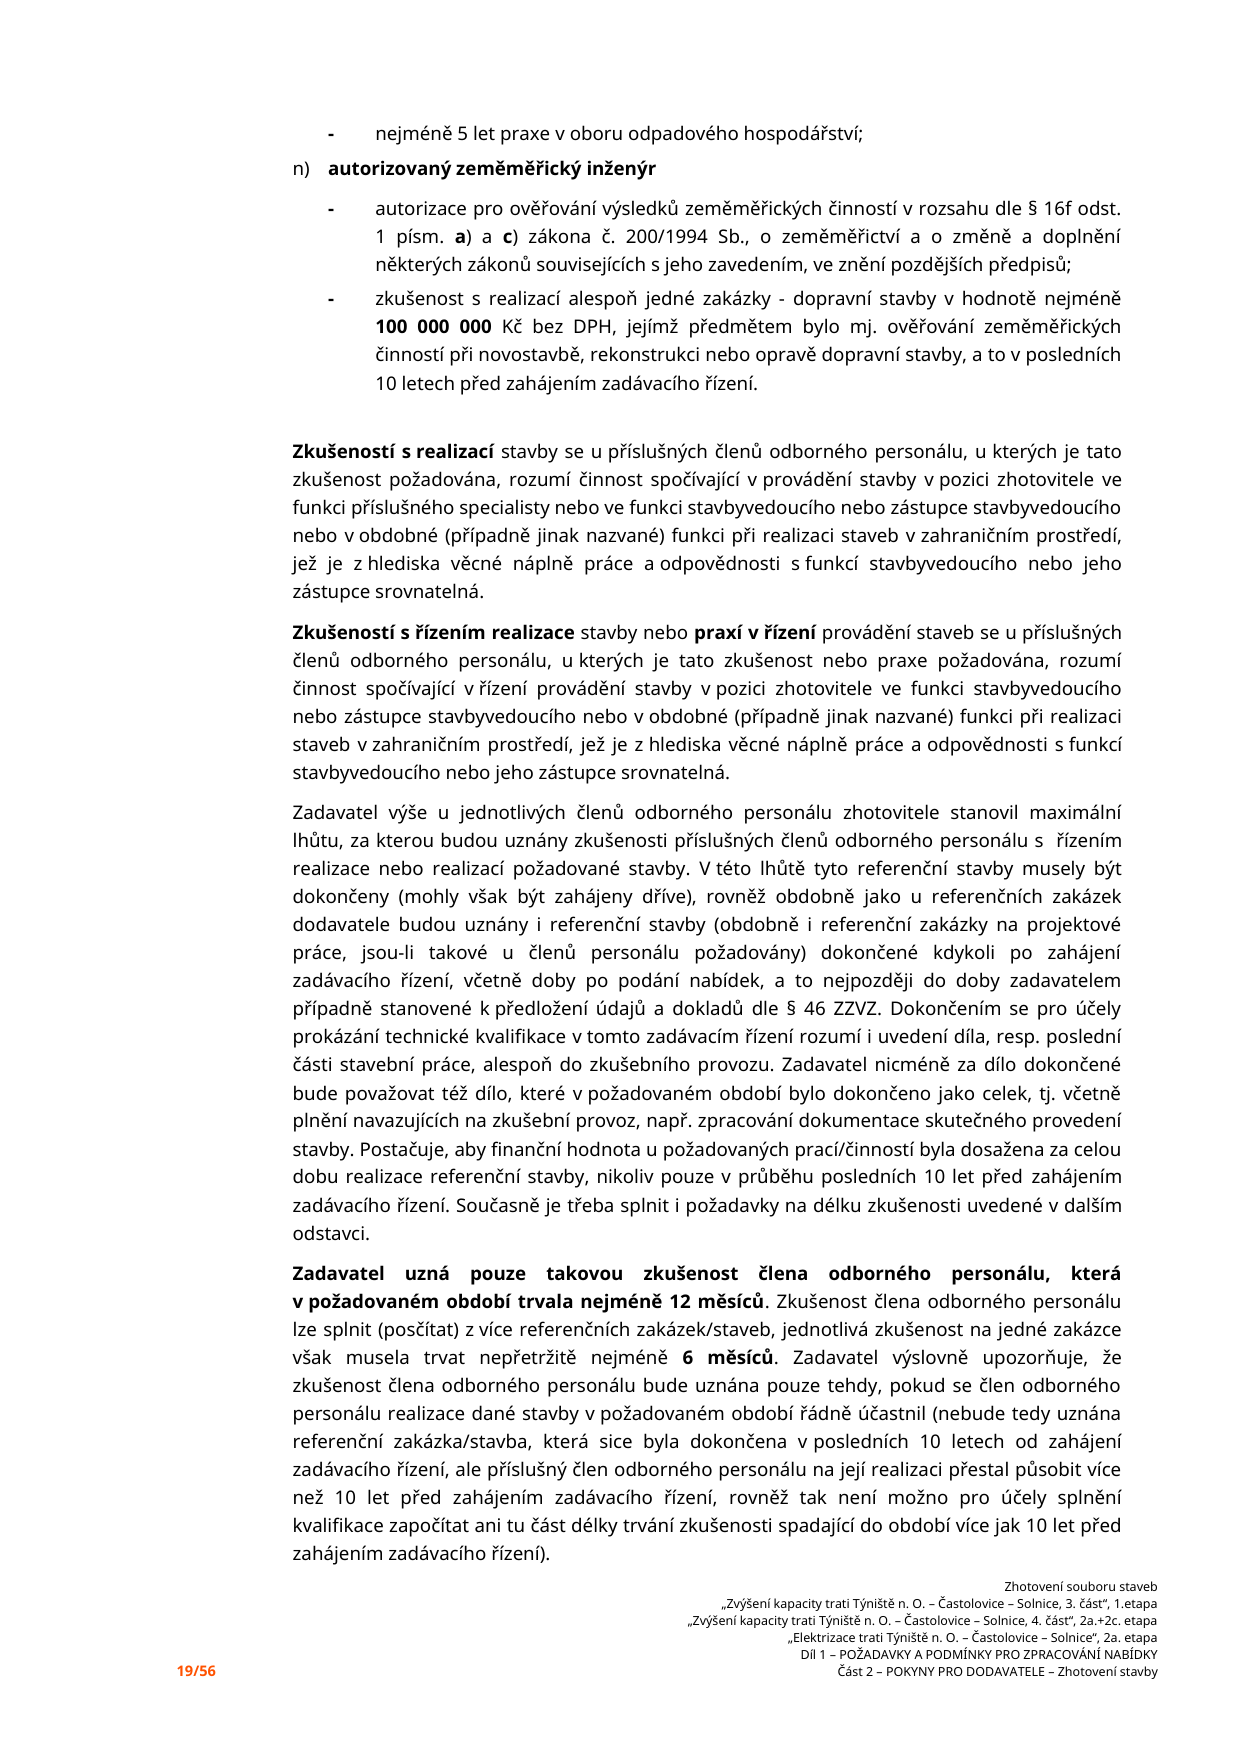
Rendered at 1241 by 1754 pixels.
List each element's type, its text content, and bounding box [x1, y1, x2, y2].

text zkušenost s realizací alespoň jedné zakázky - dopravní stavby v hodnotě nejméně 100 000 000 Kč bez DPH, jejímž předmětem bylo mj. ověřování zeměměřických činností při novostavbě, rekonstrukci nebo opravě dopravní stavby, a to v posledních 10 letech před zahájením zadávacího řízení. [328, 286, 1122, 395]
text Zadavatel uzná pouze takovou zkušenost člena odborného personálu, která v požadovaném období trvala nejméně 12 měsíců. Zkušenost člena odborného personálu lze splnit (posčítat) z více referenčních zakázek/staveb, jednotlivá zkušenost na jedné zakázce však musela trvat nepřetržitě nejméně 6 měsíců. Zadavatel výslovně upozorňuje, že zkušenost člena odborného personálu bude uznána pouze tehdy, pokud se člen odborného personálu realizace dané stavby v požadovaném období řádně účastnil (nebude tedy uznána referenční zakázka/stavba, která sice byla dokončena v posledních 10 letech od zahájení zadávacího řízení, ale příslušný člen odborného personálu na její realizaci přestal působit více než 10 let před zahájením zadávacího řízení, rovněž tak není možno pro účely splnění kvalifikace započítat ani tu část délky trvání zkušenosti spadající do období více jak 10 let před zahájením zadávacího řízení). [292, 1260, 1122, 1566]
text Zkušeností s řízením realizace stavby nebo praxí v řízení provádění staveb se u příslušných členů odborného personálu, u kterých je tato zkušenost nebo praxe požadována, rozumí činnost spočívající v řízení provádění stavby v pozici zhotovitele ve funkci stavbyvedoucího nebo zástupce stavbyvedoucího nebo v obdobné (případně jinak nazvané) funkci při realizaci staveb v zahraničním prostředí, jež je z hlediska věcné náplně práce a odpovědnosti s funkcí stavbyvedoucího nebo jeho zástupce srovnatelná. [292, 619, 1122, 784]
text nejméně 5 let praxe v oboru odpadového hospodářství; [328, 121, 1122, 146]
text Zadavatel výše u jednotlivých členů odborného personálu zhotovitele stanovil maximální lhůtu, za kterou budou uznány zkušenosti příslušných členů odborného personálu s řízením realizace nebo realizací požadované stavby. V této lhůtě tyto referenční stavby musely být dokončeny (mohly však být zahájeny dříve), rovněž obdobně jako u referenčních zakázek dodavatele budou uznány i referenční stavby (obdobně i referenční zakázky na projektové práce, jsou-li takové u členů personálu požadovány) dokončené kdykoli po zahájení zadávacího řízení, včetně doby po podání nabídek, a to nejpozději do doby zadavatelem případně stanovené k předložení údajů a dokladů dle § 46 ZZVZ. Dokončením se pro účely prokázání technické kvalifikace v tomto zadávacím řízení rozumí i uvedení díla, resp. poslední části stavební práce, alespoň do zkušebního provozu. Zadavatel nicméně za dílo dokončené bude považovat též dílo, které v požadovaném období bylo dokončeno jako celek, tj. včetně plnění navazujících na zkušební provoz, např. zpracování dokumentace skutečného provedení stavby. Postačuje, aby finanční hodnota u požadovaných prací/činností byla dosažena za celou dobu realizace referenční stavby, nikoliv pouze v průběhu posledních 10 let před zahájením zadávacího řízení. Současně je třeba splnit i požadavky na délku zkušenosti uvedené v dalším odstavci. [292, 799, 1122, 1245]
text Zkušeností s realizací stavby se u příslušných členů odborného personálu, u kterých je tato zkušenost požadována, rozumí činnost spočívající v provádění stavby v pozici zhotovitele ve funkci příslušného specialisty nebo ve funkci stavbyvedoucího nebo zástupce stavbyvedoucího nebo v obdobné (případně jinak nazvané) funkci při realizaci staveb v zahraničním prostředí, jež je z hlediska věcné náplně práce a odpovědnosti s funkcí stavbyvedoucího nebo jeho zástupce srovnatelná. [292, 438, 1122, 604]
text autorizovaný zeměměřický inženýr [292, 155, 1122, 180]
text autorizace pro ověřování výsledků zeměměřických činností v rozsahu dle § 16f odst. 1 písm. a) a c) zákona č. 200/1994 Sb., o zeměměřictví a o změně a doplnění některých zákonů souvisejících s jeho zavedením, ve znění pozdějších předpisů; [328, 195, 1122, 277]
